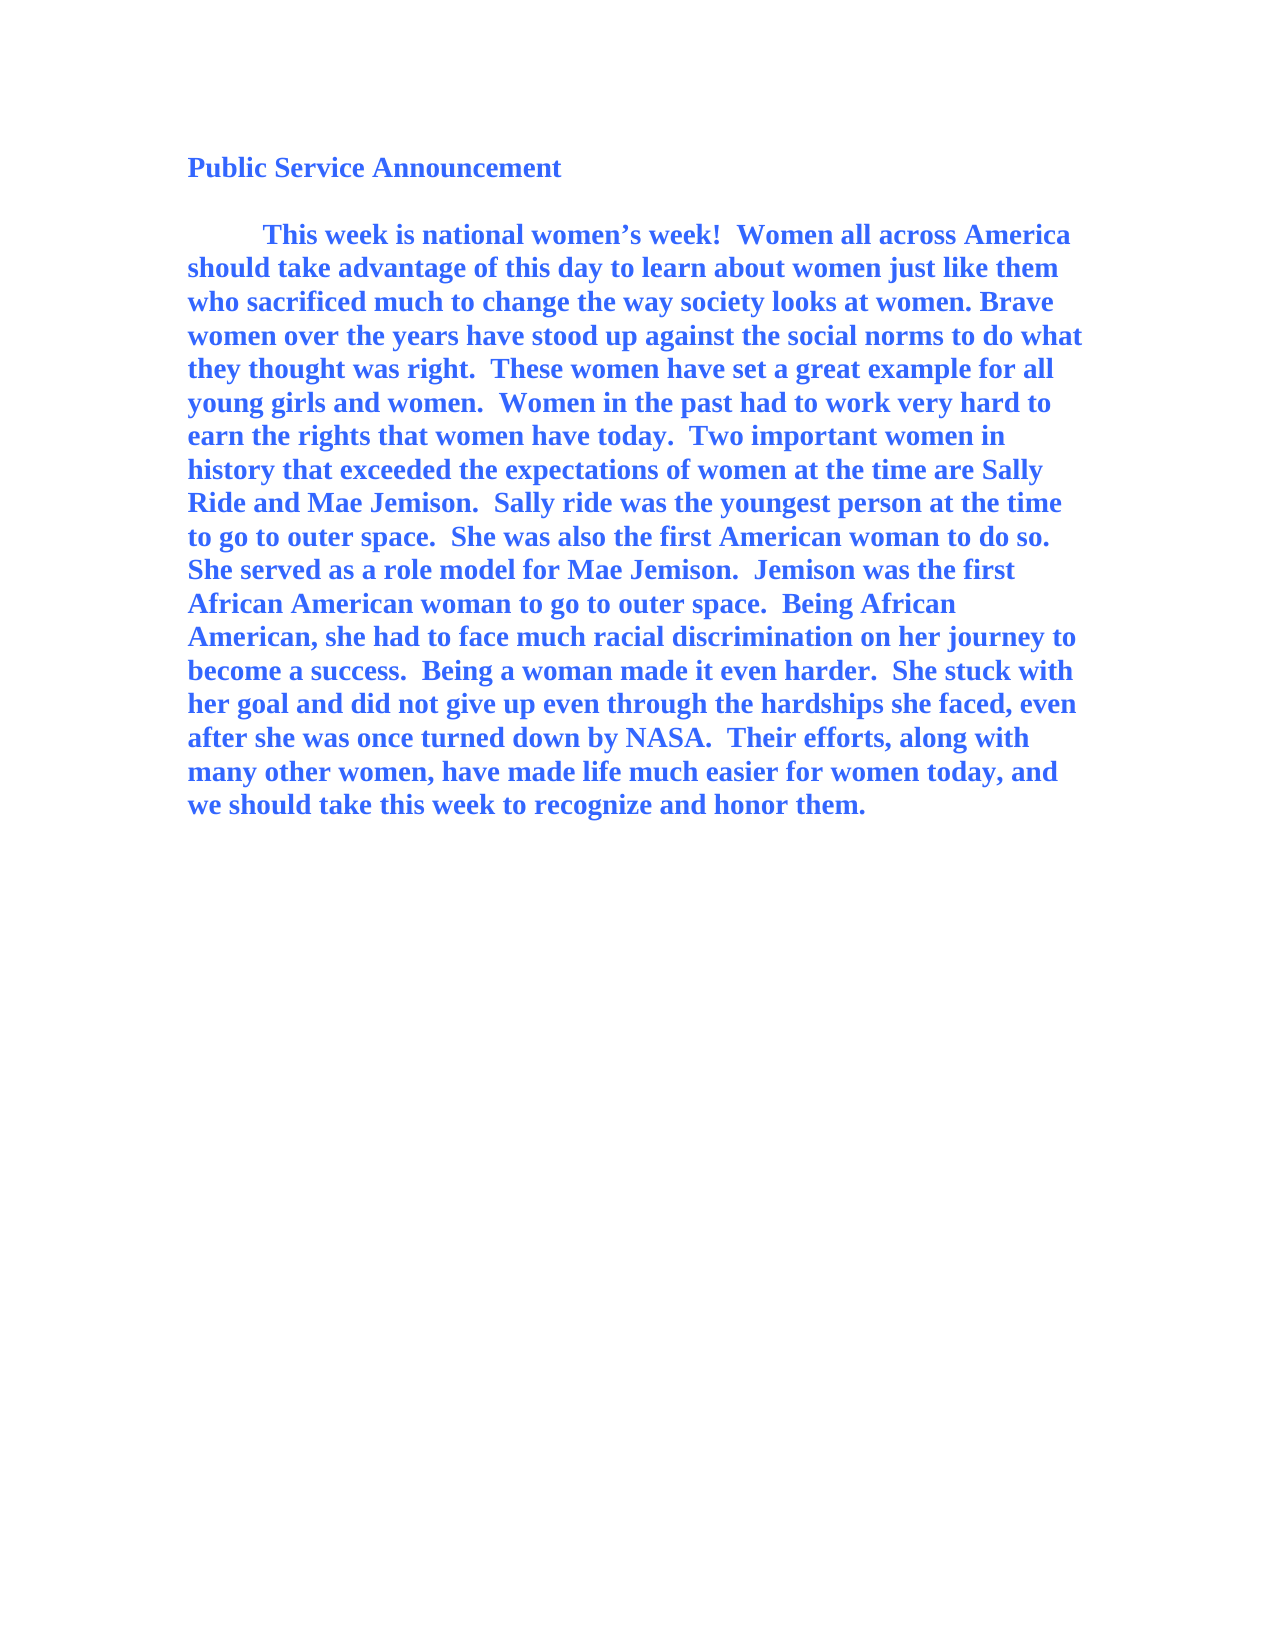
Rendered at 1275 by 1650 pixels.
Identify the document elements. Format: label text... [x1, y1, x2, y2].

text Public Service Announcement [187, 150, 1087, 183]
text This week is national women’s week! Women all across America should take advantage of this day to learn about women just like them who sacrificed much to change the way society looks at women. Brave women over the years have stood up against the social norms to do what they thought was right. These women have set a great example for all young girls and women. Women in the past had to work very hard to earn the rights that women have today. Two important women in history that exceeded the expectations of women at the time are Sally Ride and Mae Jemison. Sally ride was the youngest person at the time to go to outer space. She was also the first American woman to do so. She served as a role model for Mae Jemison. Jemison was the first African American woman to go to outer space. Being African American, she had to face much racial discrimination on her journey to become a success. Being a woman made it even harder. She stuck with her goal and did not give up even through the hardships she faced, even after she was once turned down by NASA. Their efforts, along with many other women, have made life much easier for women today, and we should take this week to recognize and honor them. [187, 217, 1087, 821]
